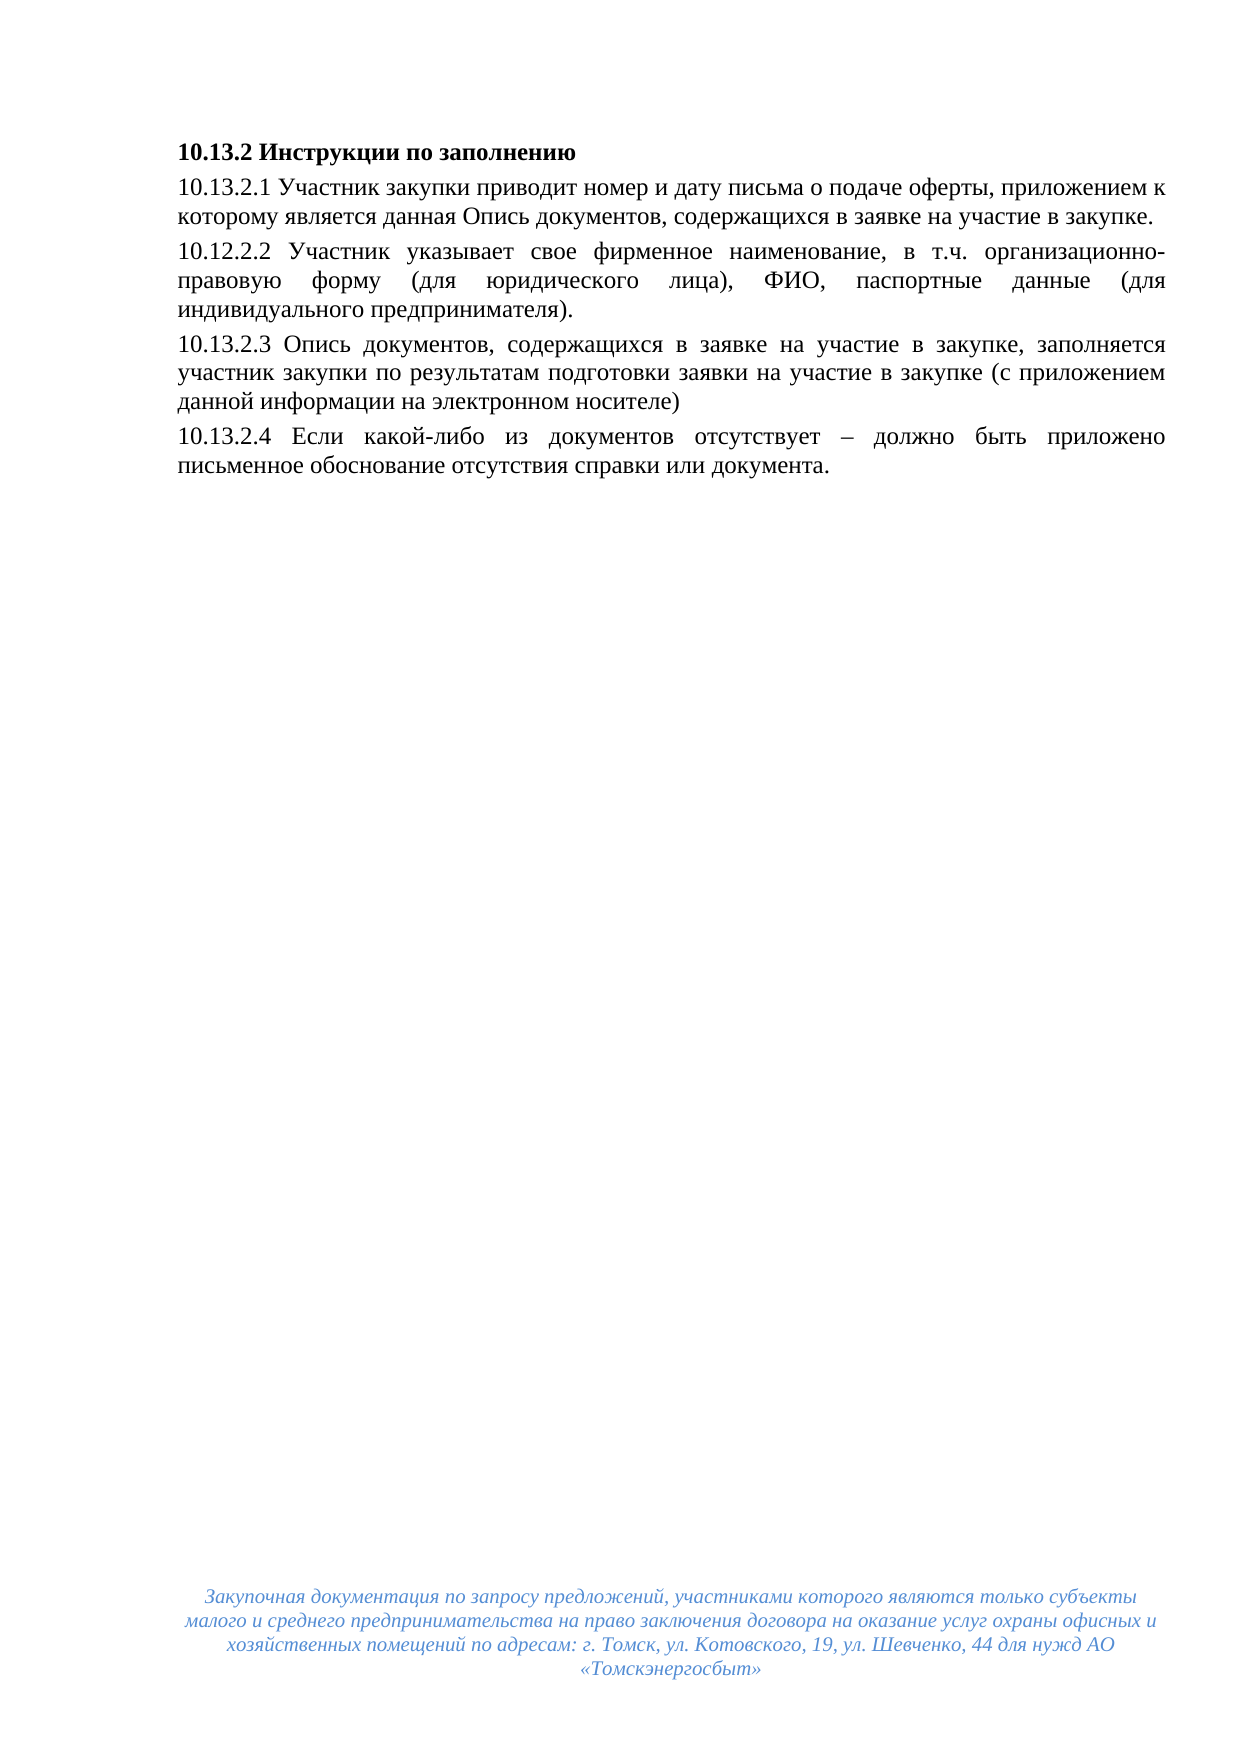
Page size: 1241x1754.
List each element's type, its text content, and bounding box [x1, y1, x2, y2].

text 10.13.2.4 Если какой-либо из документов отсутствует – должно быть приложено письменное обоснование отсутствия справки или документа. [177, 421, 1167, 479]
text 10.13.2.3 Опись документов, содержащихся в заявке на участие в закупке, заполняется участник закупки по результатам подготовки заявки на участие в закупке (с приложением данной информации на электронном носителе) [177, 329, 1167, 415]
text 10.13.2.1 Участник закупки приводит номер и дату письма о подаче оферты, приложением к которому является данная Опись документов, содержащихся в заявке на участие в закупке. [177, 172, 1167, 230]
text 10.13.2 Инструкции по заполнению [177, 137, 1167, 166]
text 10.12.2.2 Участник указывает свое фирменное наименование, в т.ч. организационно-правовую форму (для юридического лица), ФИО, паспортные данные (для индивидуального предпринимателя). [177, 236, 1167, 322]
